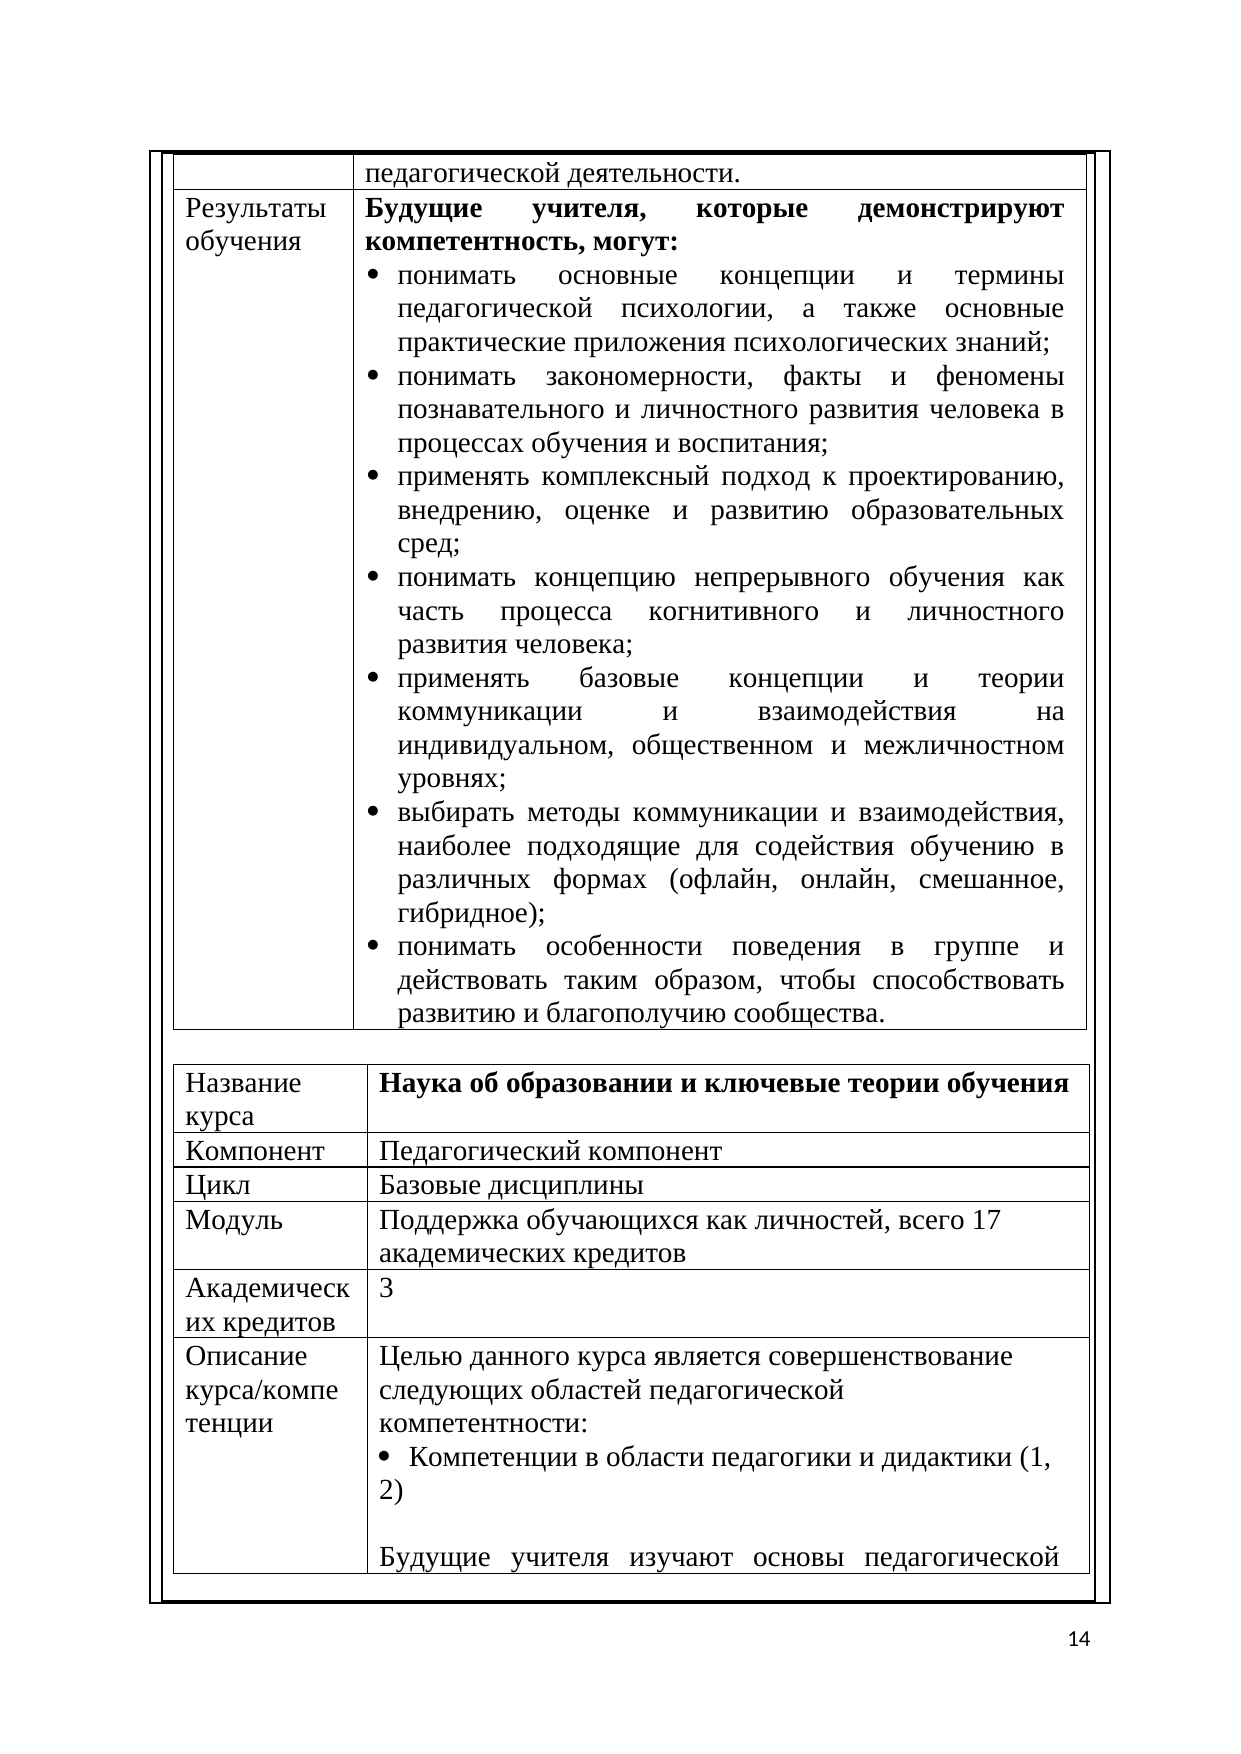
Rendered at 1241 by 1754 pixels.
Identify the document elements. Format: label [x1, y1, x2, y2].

table_cell [1096, 152, 1109, 1602]
table_cell [151, 152, 161, 1602]
table_cell [163, 154, 1094, 1600]
